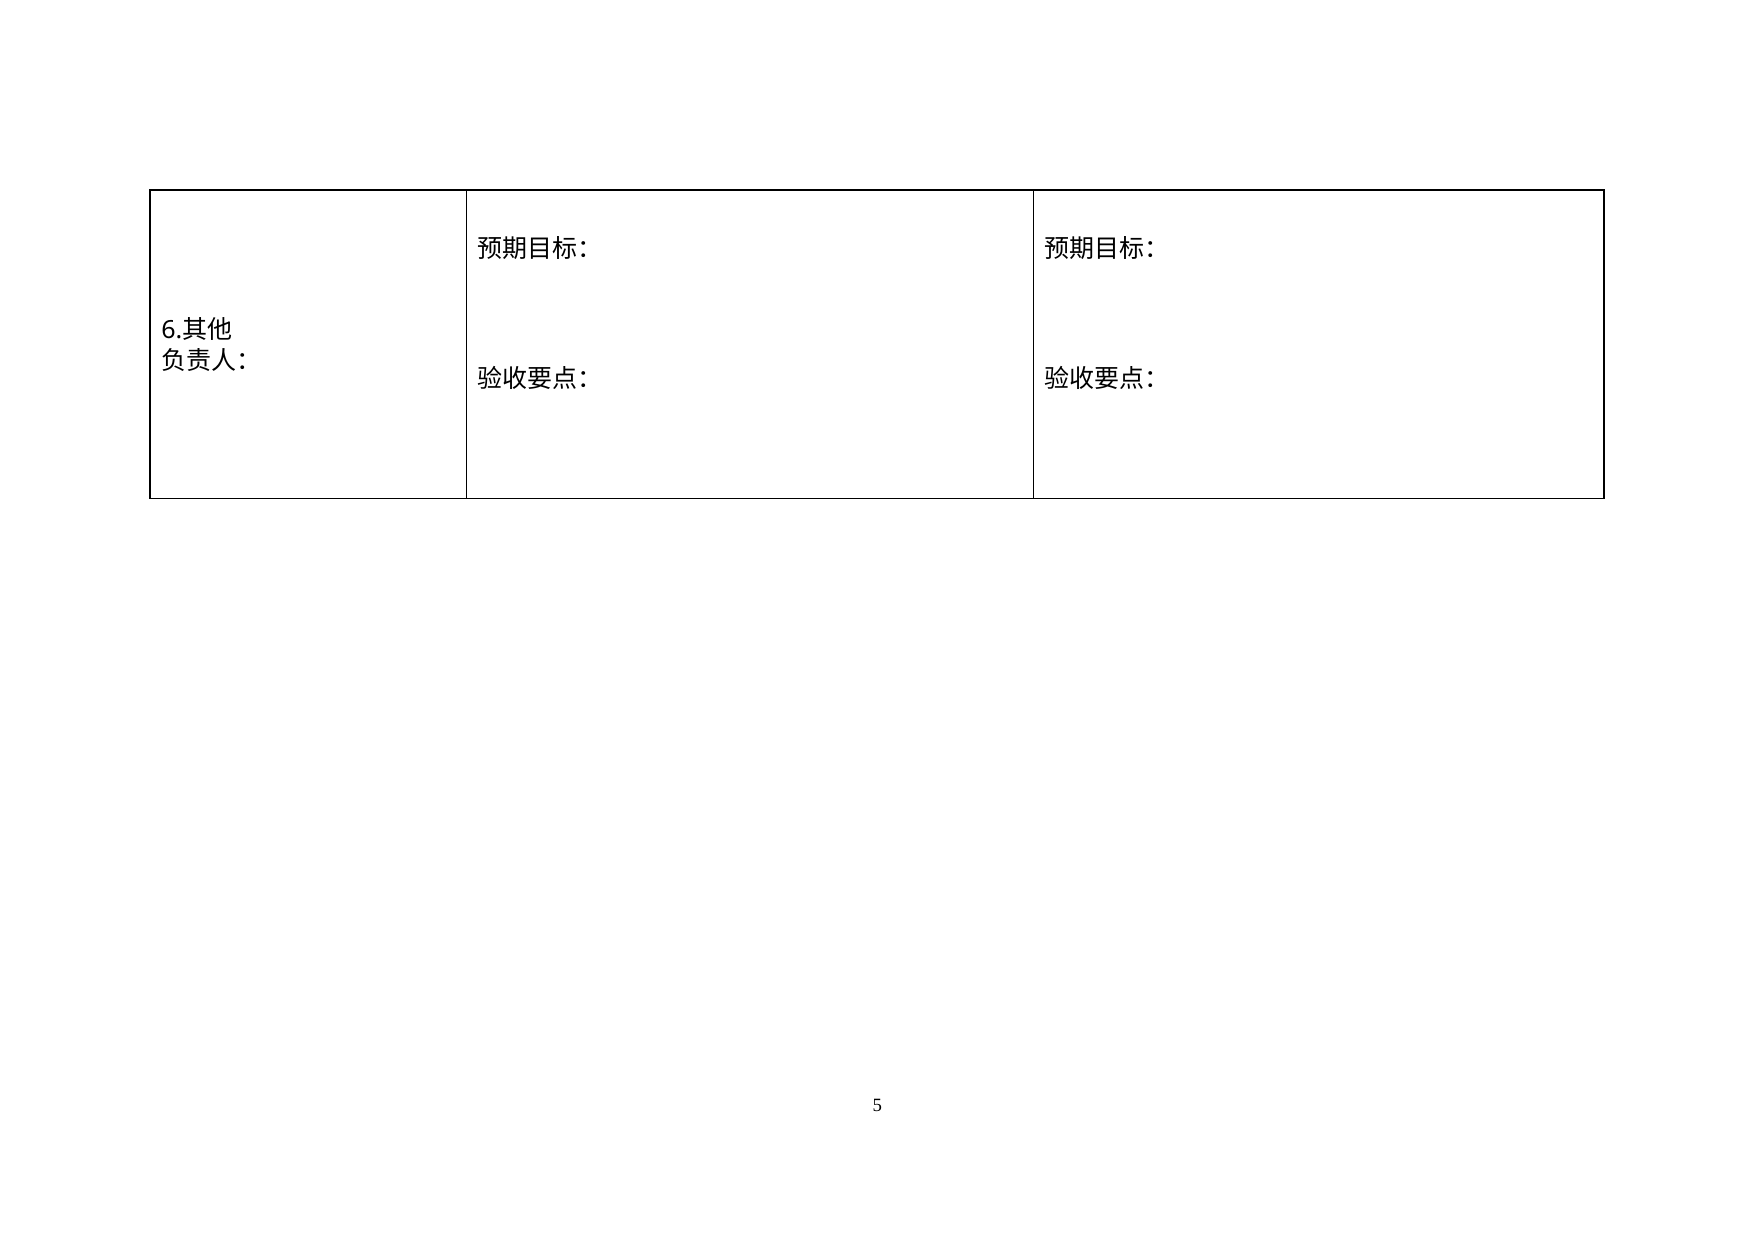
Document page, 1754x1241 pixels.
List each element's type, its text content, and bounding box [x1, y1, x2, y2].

table_cell 预期目标： 验收要点： [1034, 191, 1603, 498]
table_cell 6.其他 负责人： [151, 191, 466, 498]
table_cell 预期目标： 验收要点： [467, 191, 1033, 498]
